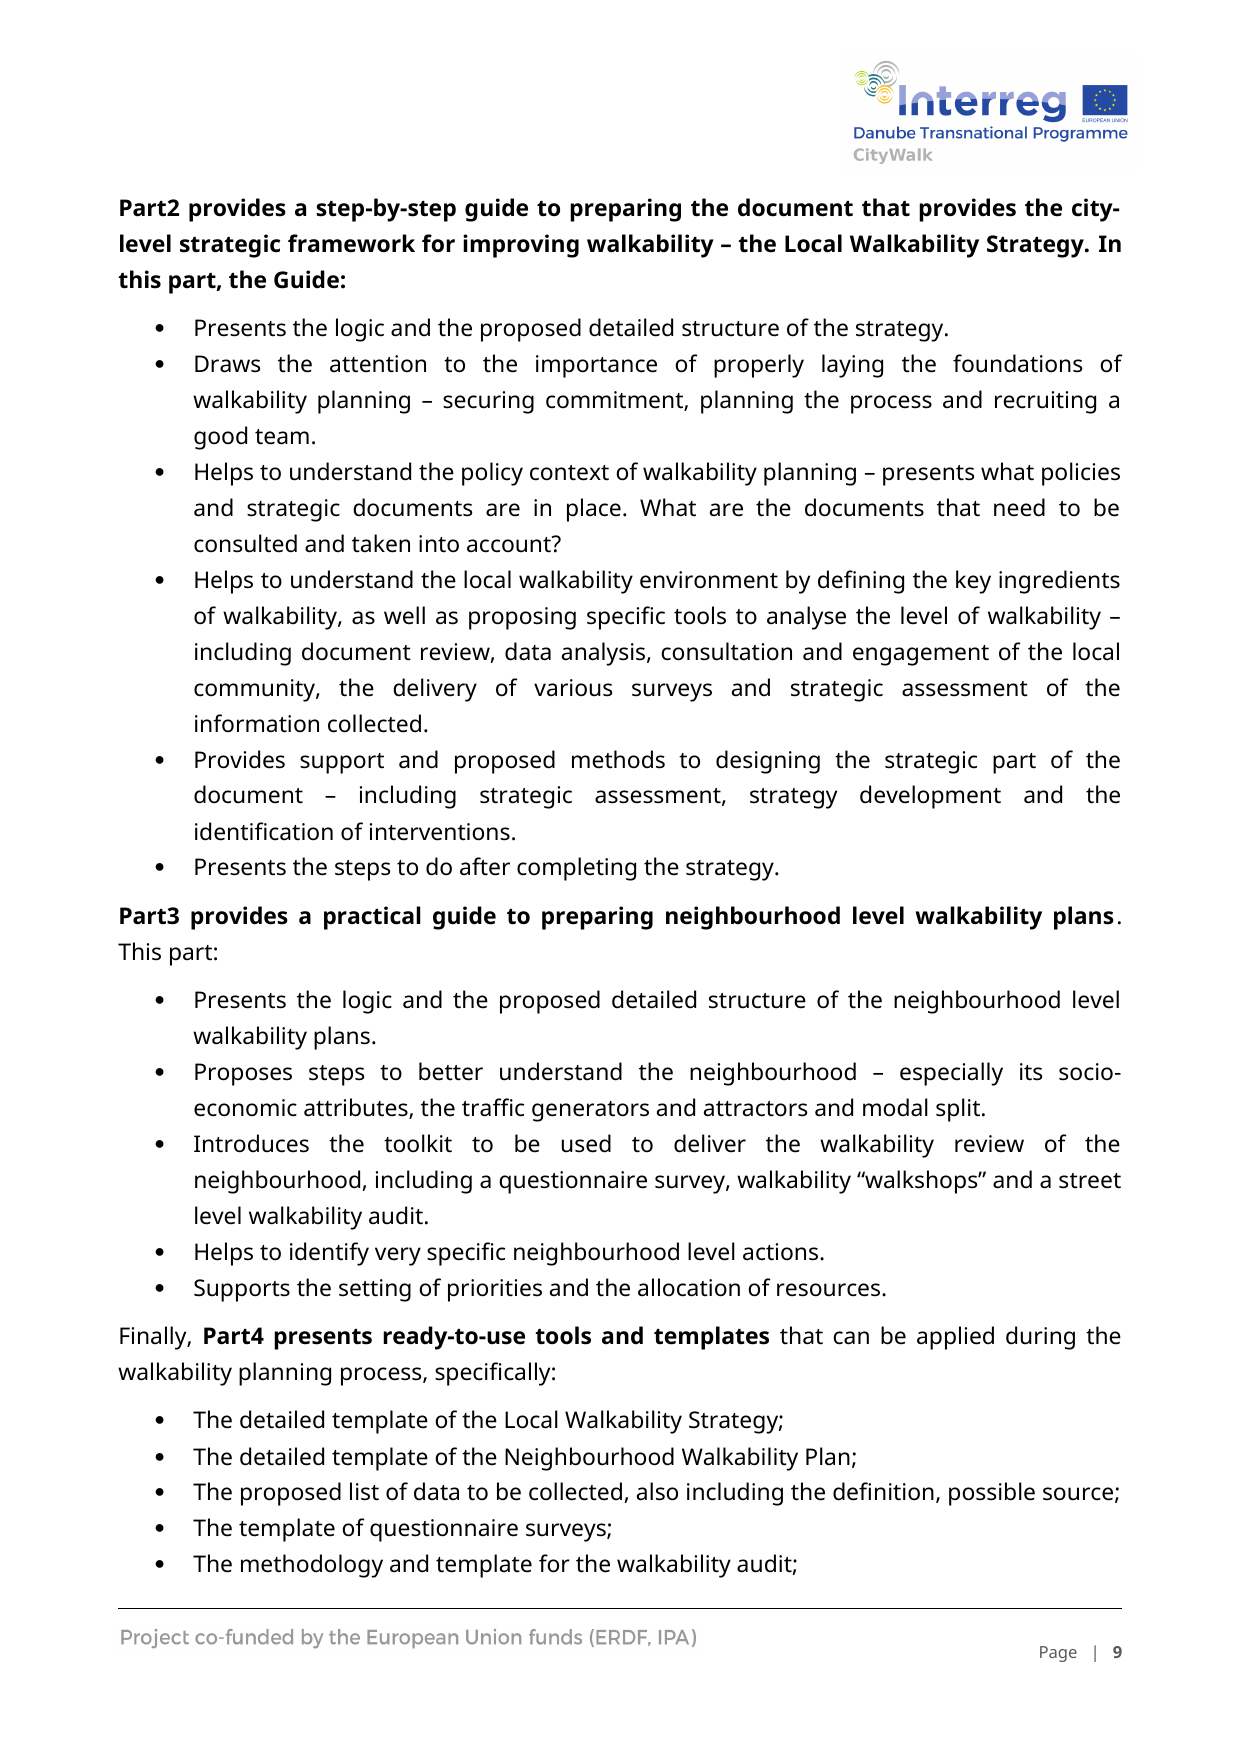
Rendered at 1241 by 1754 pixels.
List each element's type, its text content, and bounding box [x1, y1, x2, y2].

list Proposes steps to better understand the neighbourhood – especially its socio-economic attributes, the traffic generators and attractors and modal split. [156, 1056, 1122, 1123]
list Presents the logic and the proposed detailed structure of the neighbourhood level walkability plans. [156, 984, 1122, 1051]
picture [113, 1622, 704, 1656]
list Supports the setting of priorities and the allocation of resources. [156, 1272, 1122, 1303]
list The detailed template of the Neighbourhood Walkability Plan; [156, 1440, 1122, 1472]
list Helps to understand the local walkability environment by defining the key ingredients of walkability, as well as proposing specific tools to analyse the level of walkability – including document review, data analysis, consultation and engagement of the local community, the delivery of various surveys and strategic assessment of the information collected. [156, 564, 1122, 739]
list The template of questionnaire surveys; [156, 1512, 1122, 1543]
text Part3 provides a practical guide to preparing neighbourhood level walkability plans. This part: [118, 900, 1122, 967]
list The methodology and template for the walkability audit; [156, 1548, 1122, 1579]
list Introduces the toolkit to be used to deliver the walkability review of the neighbourhood, including a questionnaire survey, walkability “walkshops” and a street level walkability audit. [156, 1128, 1122, 1231]
text Part2 provides a step-by-step guide to preparing the document that provides the city-level strategic framework for improving walkability – the Local Walkability Strategy. In this part, the Guide: [118, 192, 1122, 295]
list Presents the steps to do after completing the strategy. [156, 851, 1122, 883]
list The proposed list of data to be collected, also including the definition, possible source; [156, 1476, 1122, 1508]
list Helps to understand the policy context of walkability planning – presents what policies and strategic documents are in place. What are the documents that need to be consulted and taken into account? [156, 456, 1122, 559]
list Helps to identify very specific neighbourhood level actions. [156, 1236, 1122, 1267]
list Presents the logic and the proposed detailed structure of the strategy. [156, 312, 1122, 343]
list Draws the attention to the importance of properly laying the foundations of walkability planning – securing commitment, planning the process and recruiting a good team. [156, 348, 1122, 451]
list The detailed template of the Local Walkability Strategy; [156, 1404, 1122, 1436]
picture [842, 53, 1138, 170]
list Provides support and proposed methods to designing the strategic part of the document – including strategic assessment, strategy development and the identification of interventions. [156, 743, 1122, 847]
text Finally, Part4 presents ready-to-use tools and templates that can be applied during the walkability planning process, specifically: [118, 1320, 1122, 1387]
